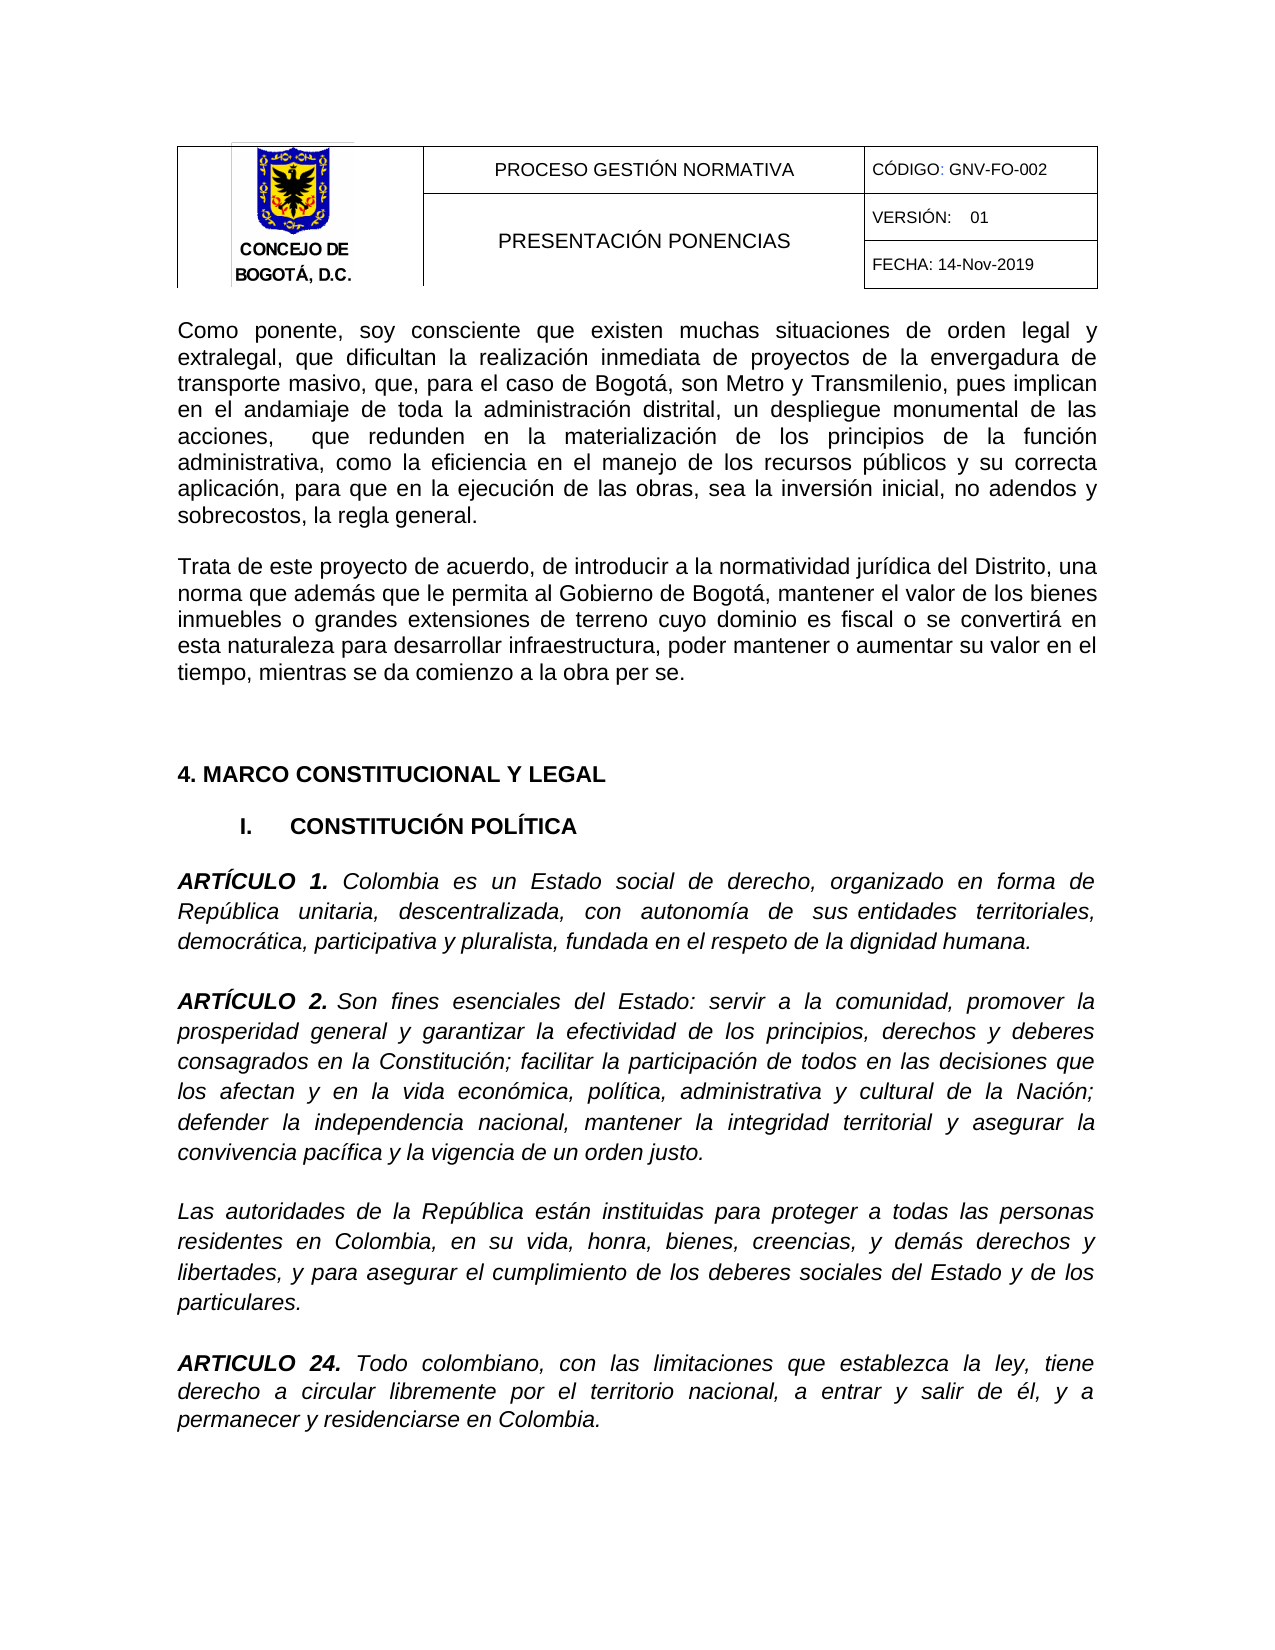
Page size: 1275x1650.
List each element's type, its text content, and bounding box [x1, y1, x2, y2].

text Las autoridades de la República están instituidas para proteger a todas las personas residentes en Colombia, en su vida, honra, bienes, creencias, y demás derechos y libertades, y para asegurar el cumplimiento de los deberes sociales del Estado y de los particulares. [177, 1198, 1098, 1315]
text ARTÍCULO 1. Colombia es un Estado social de derecho, organizado en forma de República unitaria, descentralizada, con autonomía de sus entidades territoriales, democrática, participativa y pluralista, fundada en el respeto de la dignidad humana. [177, 868, 1098, 954]
text Como ponente, soy consciente que existen muchas situaciones de orden legal y extralegal, que dificultan la realización inmediata de proyectos de la envergadura de transporte masivo, que, para el caso de Bogotá, son Metro y Transmilenio, pues implican en el andamiaje de toda la administración distrital, un despliegue monumental de las acciones, que redunden en la materialización de los principios de la función administrativa, como la eficiencia en el manejo de los recursos públicos y su correcta aplicación, para que en la ejecución de las obras, sea la inversión inicial, no adendos y sobrecostos, la regla general. [177, 317, 1098, 528]
picture [230, 147, 355, 287]
text ARTÍCULO 2. Son fines esenciales del Estado: servir a la comunidad, promover la prosperidad general y garantizar la efectividad de los principios, derechos y deberes consagrados en la Constitución; facilitar la participación de todos en las decisiones que los afectan y en la vida económica, política, administrativa y cultural de la Nación; defender la independencia nacional, mantener la integridad territorial y asegurar la convivencia pacífica y la vigencia de un orden justo. [177, 988, 1098, 1165]
text ARTICULO 24. Todo colombiano, con las limitaciones que establezca la ley, tiene derecho a circular libremente por el territorio nacional, a entrar y salir de él, y a permanecer y residenciarse en Colombia. [177, 1348, 1098, 1432]
text 4. MARCO CONSTITUCIONAL Y LEGAL [177, 761, 1098, 788]
list CONSTITUCIÓN POLÍTICA [252, 813, 1098, 839]
picture [230, 141, 355, 146]
text Trata de este proyecto de acuerdo, de introducir a la normatividad jurídica del Distrito, una norma que además que le permita al Gobierno de Bogotá, mantener el valor de los bienes inmuebles o grandes extensiones de terreno cuyo dominio es fiscal o se convertirá en esta naturaleza para desarrollar infraestructura, poder mantener o aumentar su valor en el tiempo, mientras se da comienzo a la obra per se. [177, 553, 1098, 685]
